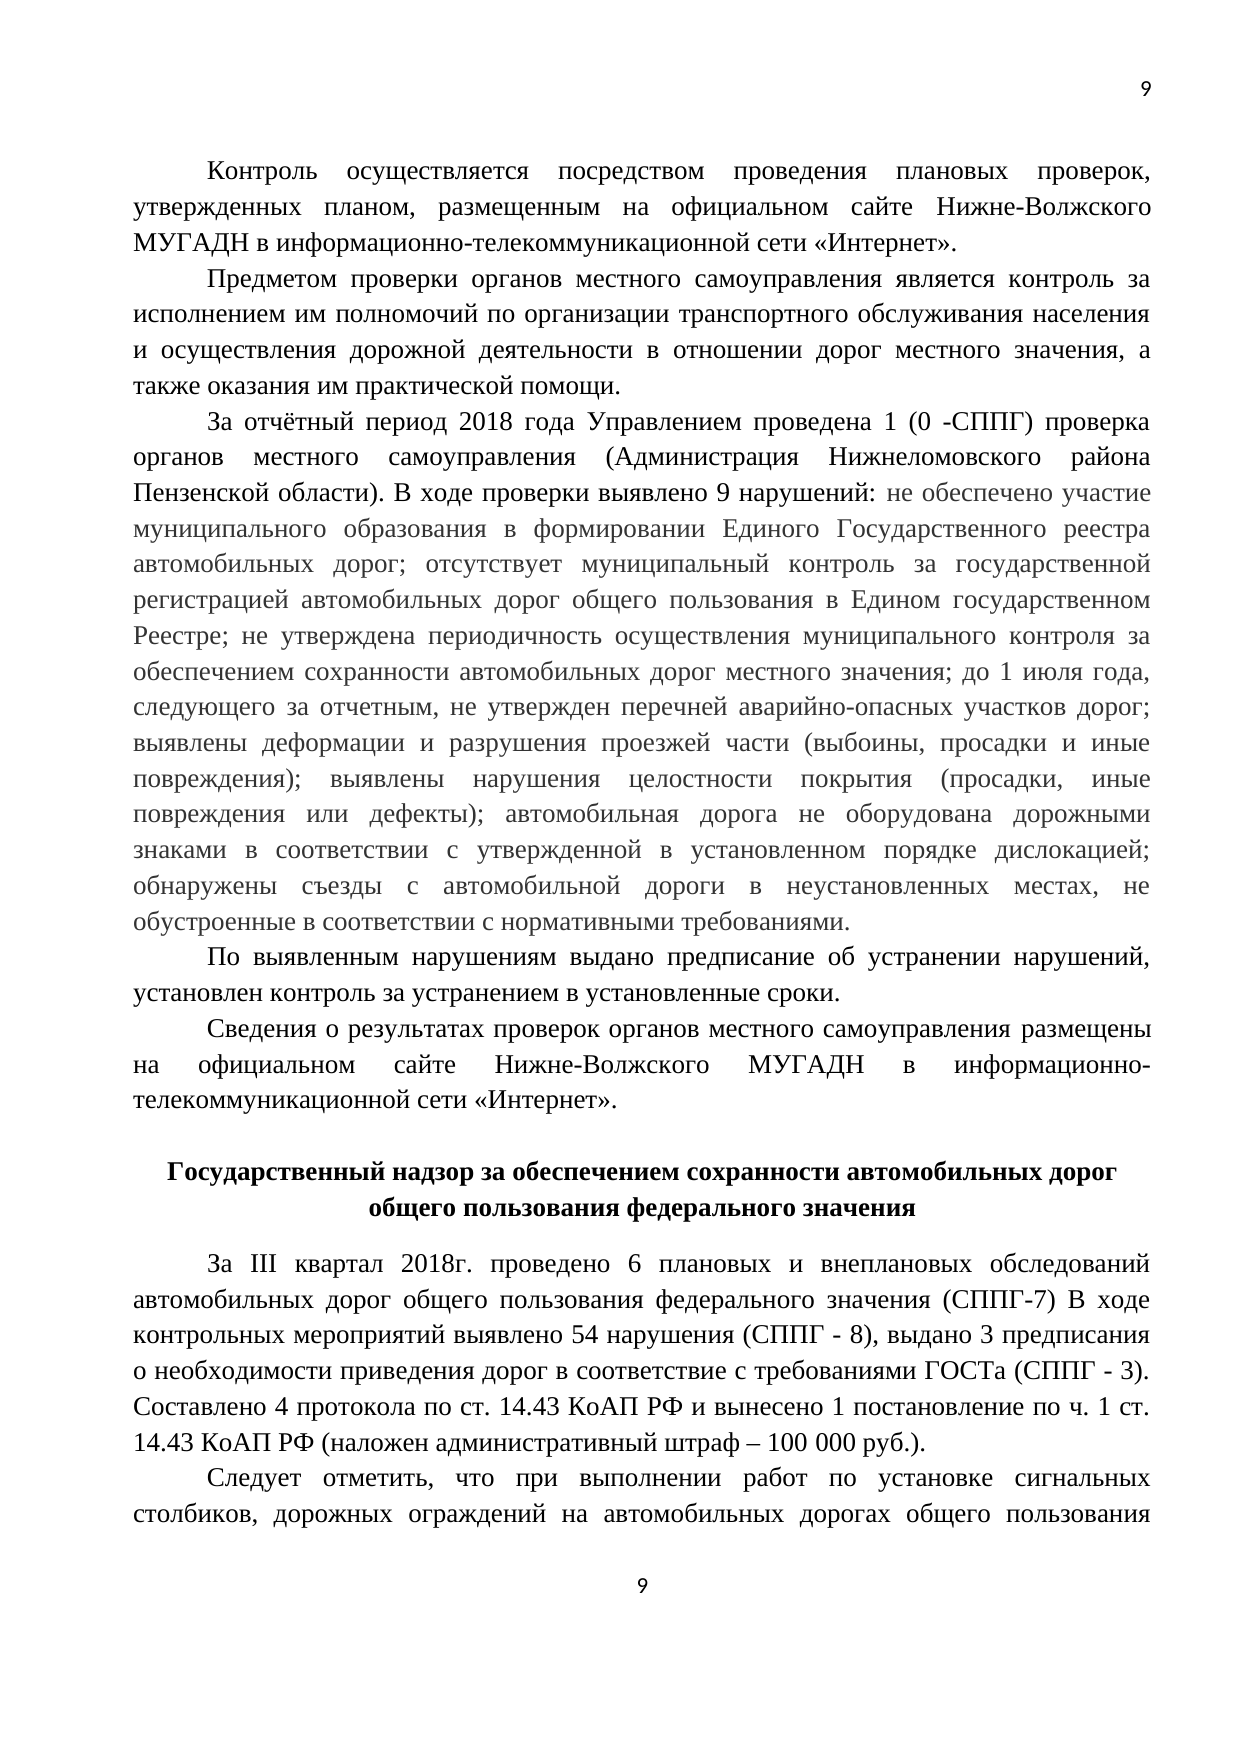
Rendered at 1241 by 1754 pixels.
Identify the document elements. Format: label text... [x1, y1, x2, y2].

text Сведения о результатах проверок органов местного самоуправления размещены на официальном сайте Нижне-Волжского МУГАДН в информационно-телекоммуникационной сети «Интернет». [133, 1012, 1152, 1114]
text Контроль осуществляется посредством проведения плановых проверок, утвержденных планом, размещенным на официальном сайте Нижне-Волжского МУГАДН в информационно-телекоммуникационной сети «Интернет». [133, 154, 1152, 257]
text За III квартал 2018г. проведено 6 плановых и внеплановых обследований автомобильных дорог общего пользования федерального значения (СППГ-7) В ходе контрольных мероприятий выявлено 54 нарушения (СППГ - 8), выдано 3 предписания о необходимости приведения дорог в соответствие с требованиями ГОСТа (СППГ - 3). Составлено 4 протокола по ст. 14.43 КоАП РФ и вынесено 1 постановление по ч. 1 ст. 14.43 КоАП РФ (наложен административный штраф – 100 000 руб.). [133, 1247, 1152, 1457]
text Государственный надзор за обеспечением сохранности автомобильных дорог общего пользования федерального значения [133, 1155, 1152, 1222]
text Предметом проверки органов местного самоуправления является контроль за исполнением им полномочий по организации транспортного обслуживания населения и осуществления дорожной деятельности в отношении дорог местного значения, а также оказания им практической помощи. [133, 262, 1152, 400]
text По выявленным нарушениям выдано предписание об устранении нарушений, установлен контроль за устранением в установленные сроки. [133, 941, 1152, 1007]
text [133, 1462, 1152, 1528]
text За отчётный период 2018 года Управлением проведена 1 (0 -СППГ) проверка органов местного самоуправления (Администрация Нижнеломовского района Пензенской области). В ходе проверки выявлено 9 нарушений: не обеспечено участие муниципального образования в формировании Единого Государственного реестра автомобильных дорог; отсутствует муниципальный контроль за государственной регистрацией автомобильных дорог общего пользования в Едином государственном Реестре; не утверждена периодичность осуществления муниципального контроля за обеспечением сохранности автомобильных дорог местного значения; до 1 июля года, следующего за отчетным, не утвержден перечней аварийно-опасных участков дорог; выявлены деформации и разрушения проезжей части (выбоины, просадки и иные повреждения); выявлены нарушения целостности покрытия (просадки, иные повреждения или дефекты); автомобильная дорога не оборудована дорожными знаками в соответствии с утвержденной в установленном порядке дислокацией; обнаружены съезды с автомобильной дороги в неустановленных местах, не обустроенные в соответствии с нормативными требованиями. [133, 404, 1152, 936]
